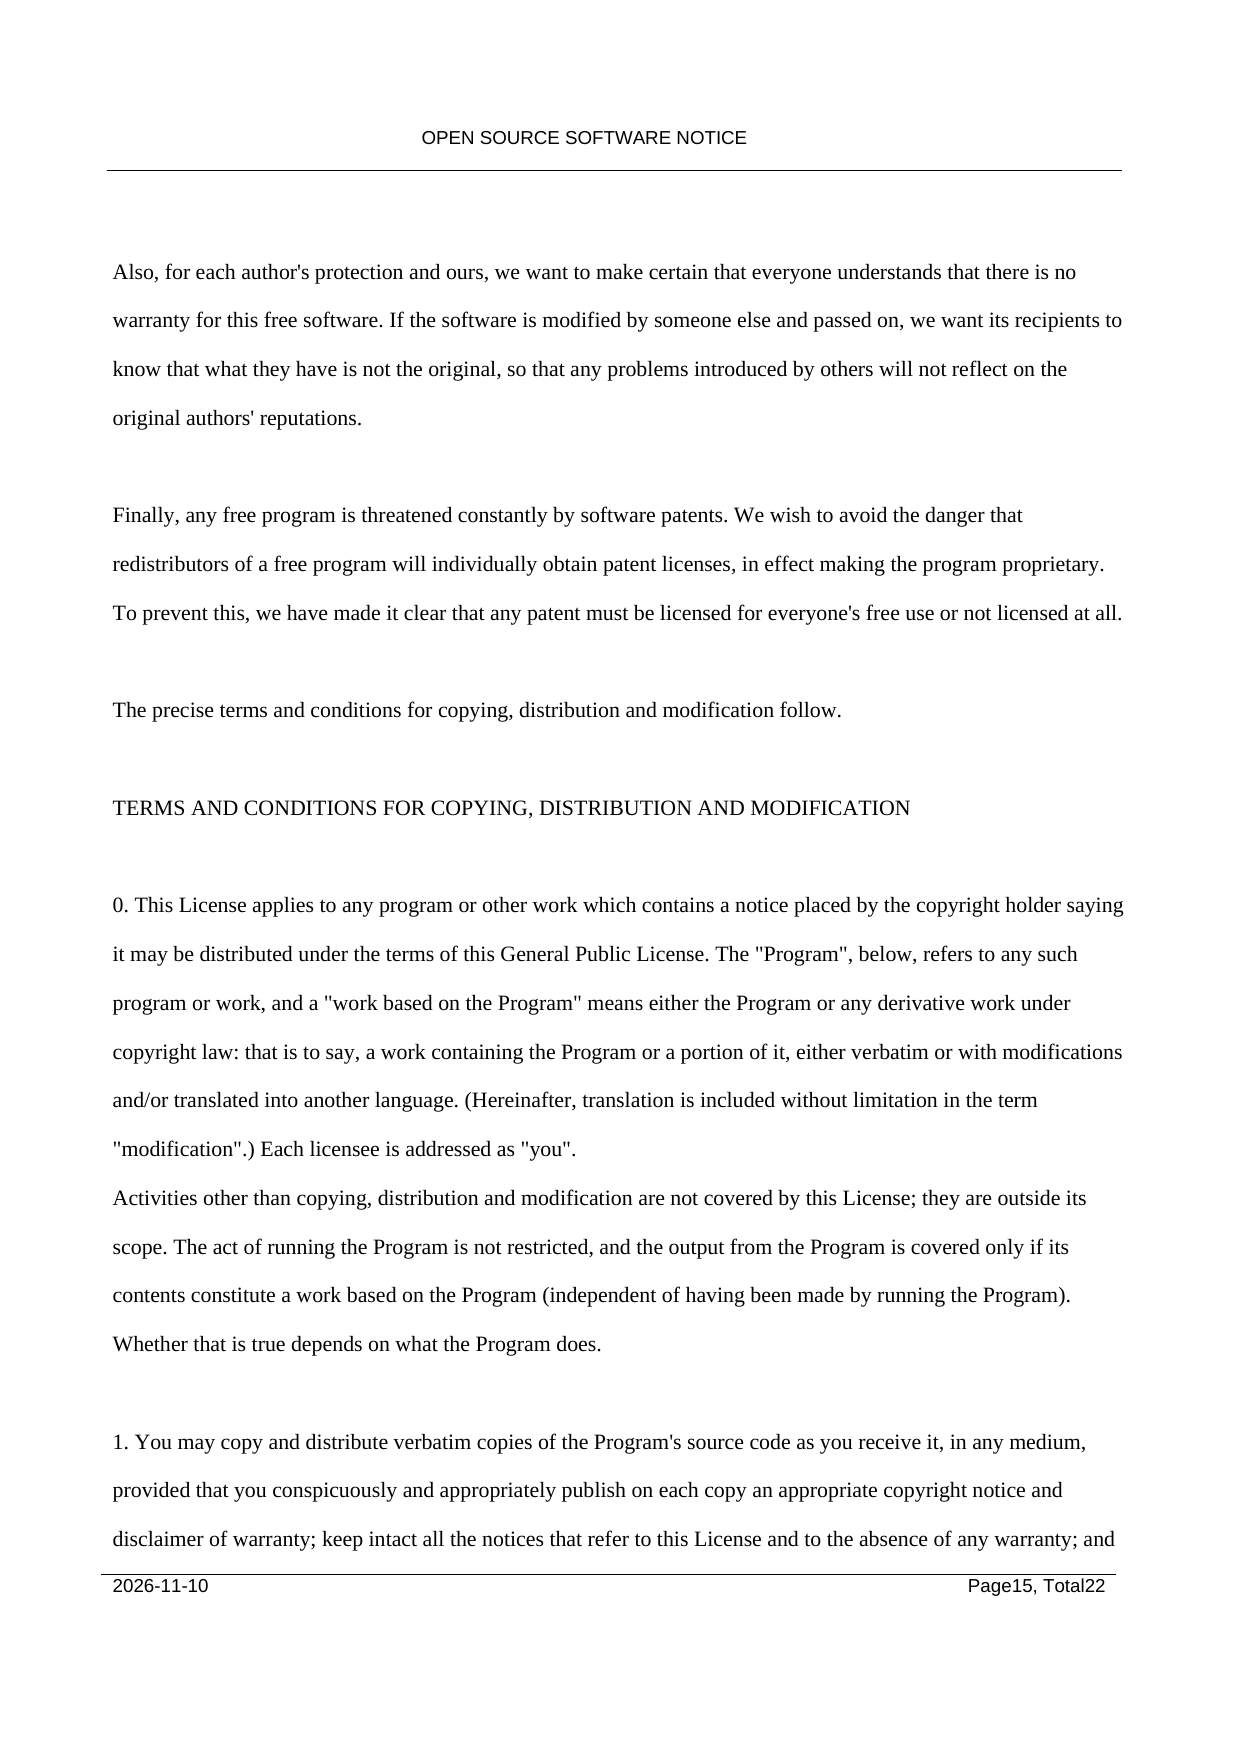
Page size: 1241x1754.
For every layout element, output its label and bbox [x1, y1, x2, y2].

text [112, 206, 1128, 1555]
